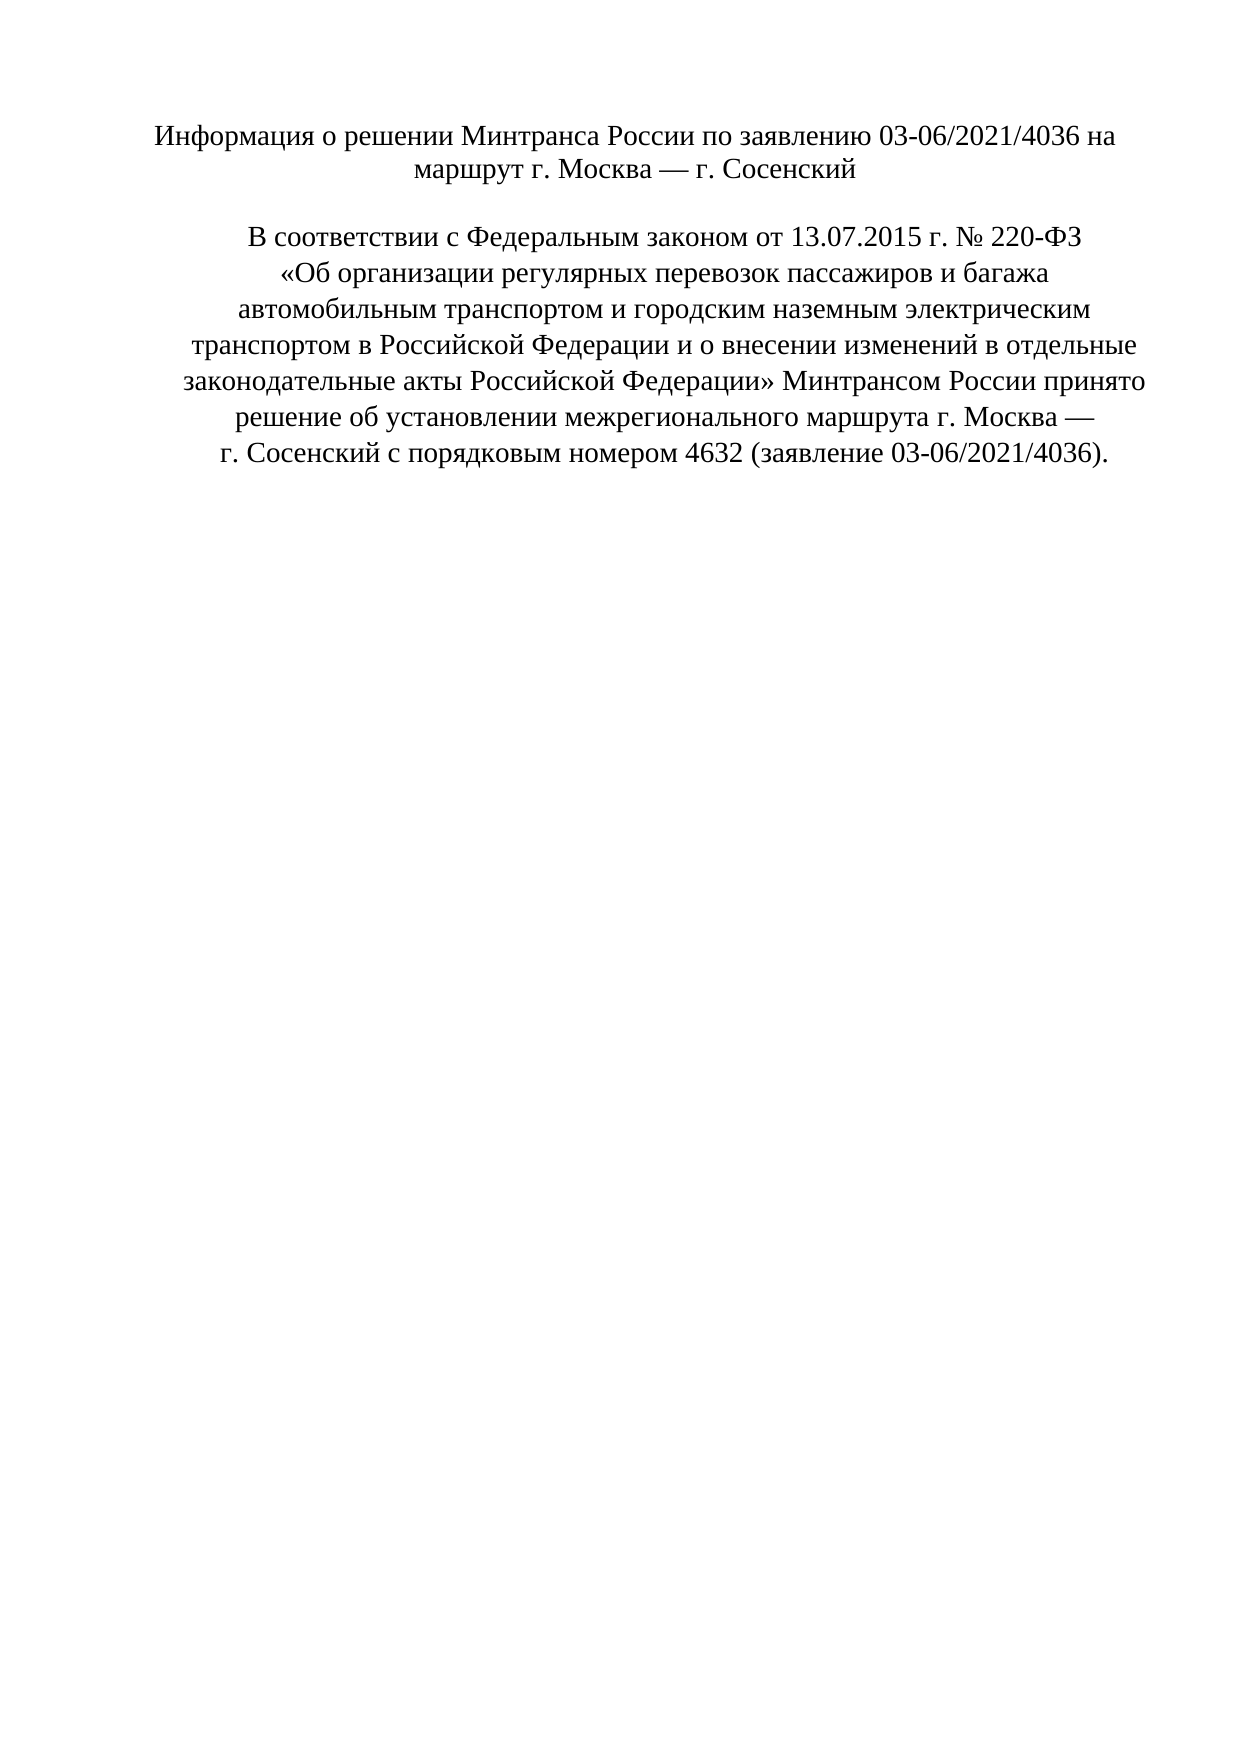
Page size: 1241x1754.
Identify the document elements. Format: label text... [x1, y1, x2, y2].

text В соответствии с Федеральным законом от 13.07.2015 г. № 220-ФЗ «Об организации регулярных перевозок пассажиров и багажа автомобильным транспортом и городским наземным электрическим транспортом в Российской Федерации и о внесении изменений в отдельные законодательные акты Российской Федерации» Минтрансом России принято решение об установлении межрегионального маршрута г. Москва — г. Сосенский с порядковым номером 4632 (заявление 03-06/2021/4036). [177, 219, 1152, 469]
text Информация о решении Минтранса России по заявлению 03-06/2021/4036 на маршрут г. Москва — г. Сосенский [118, 118, 1152, 185]
